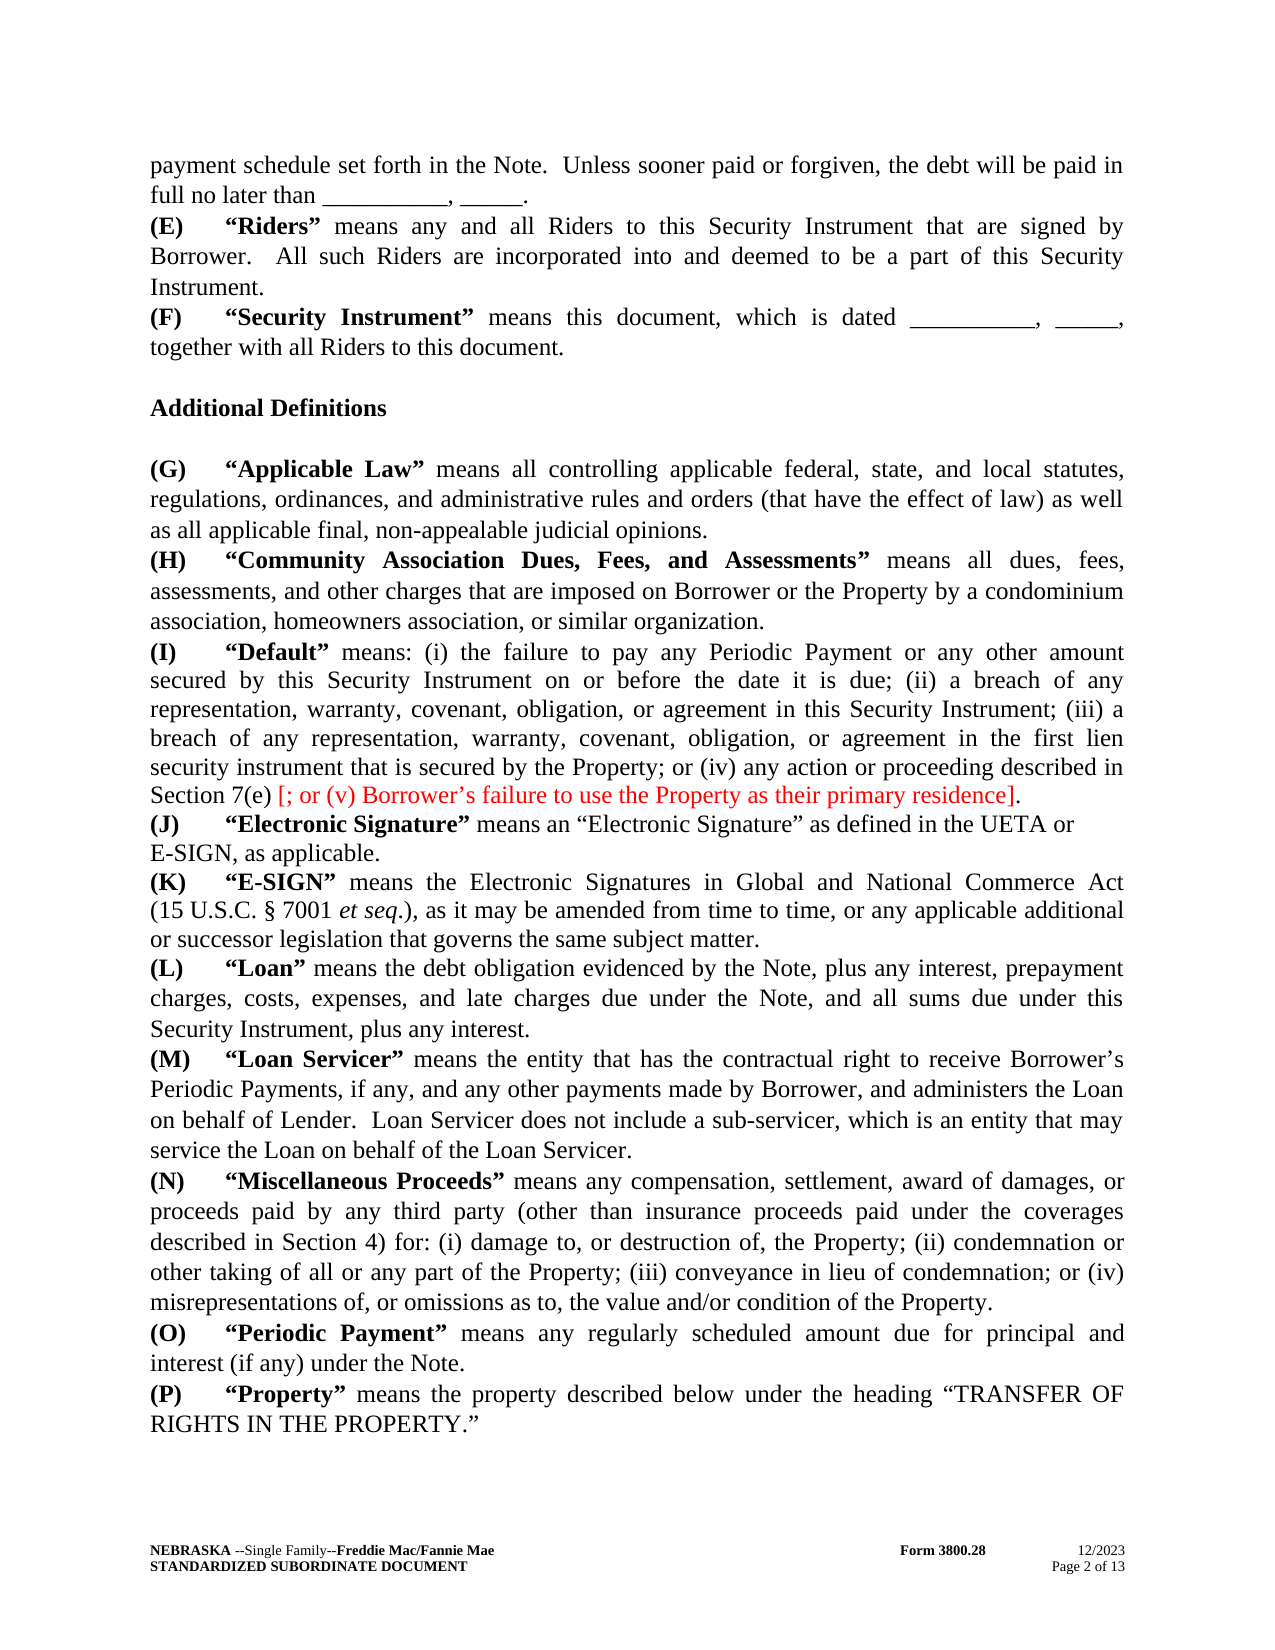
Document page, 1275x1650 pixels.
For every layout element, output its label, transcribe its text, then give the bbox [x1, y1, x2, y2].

text (N) “Miscellaneous Proceeds” means any compensation, settlement, award of damages, or proceeds paid by any third party (other than insurance proceeds paid under the coverages described in Section 4) for: (i) damage to, or destruction of, the Property; (ii) condemnation or other taking of all or any part of the Property; (iii) conveyance in lieu of condemnation; or (iv) misrepresentations of, or omissions as to, the value and/or condition of the Property. [150, 1166, 1125, 1316]
text (O) “Periodic Payment” means any regularly scheduled amount due for principal and interest (if any) under the Note. [150, 1318, 1125, 1377]
text E-SIGN, as applicable. [150, 838, 1125, 867]
text (H) “Community Association Dues, Fees, and Assessments” means all dues, fees, assessments, and other charges that are imposed on Borrower or the Property by a condominium association, homeowners association, or similar organization. [150, 545, 1125, 635]
text (J) “Electronic Signature” means an “Electronic Signature” as defined in the UETA or [150, 809, 1125, 838]
text (K) “E-SIGN” means the Electronic Signatures in Global and National Commerce Act (15 U.S.C. § 7001 et seq.), as it may be amended from time to time, or any applicable additional or successor legislation that governs the same subject matter. [150, 867, 1125, 953]
text (E) “Riders” means any and all Riders to this Security Instrument that are signed by Borrower. All such Riders are incorporated into and deemed to be a part of this Security Instrument. [150, 211, 1125, 300]
text (F) “Security Instrument” means this document, which is dated __________, _____, together with all Riders to this document. [150, 302, 1125, 361]
text (P) “Property” means the property described below under the heading “TRANSFER OF RIGHTS IN THE PROPERTY.” [150, 1379, 1125, 1438]
text (L) “Loan” means the debt obligation evidenced by the Note, plus any interest, prepayment charges, costs, expenses, and late charges due under the Note, and all sums due under this Security Instrument, plus any interest. [150, 953, 1125, 1042]
text (M) “Loan Servicer” means the entity that has the contractual right to receive Borrower’s Periodic Payments, if any, and any other payments made by Borrower, and administers the Loan on behalf of Lender. Loan Servicer does not include a sub-servicer, which is an entity that may service the Loan on behalf of the Loan Servicer. [150, 1044, 1125, 1164]
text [150, 150, 1125, 209]
text (I) “Default” means: (i) the failure to pay any Periodic Payment or any other amount secured by this Security Instrument on or before the date it is due; (ii) a breach of any representation, warranty, covenant, obligation, or agreement in this Security Instrument; (iii) a breach of any representation, warranty, covenant, obligation, or agreement in the first lien security instrument that is secured by the Property; or (iv) any action or proceeding described in Section 7(e) [; or (v) Borrower’s failure to use the Property as their primary residence]. [150, 637, 1125, 809]
text (G) “Applicable Law” means all controlling applicable federal, state, and local statutes, regulations, ordinances, and administrative rules and orders (that have the effect of law) as well as all applicable final, non-appealable judicial opinions. [150, 454, 1125, 544]
text Additional Definitions [150, 393, 1125, 422]
